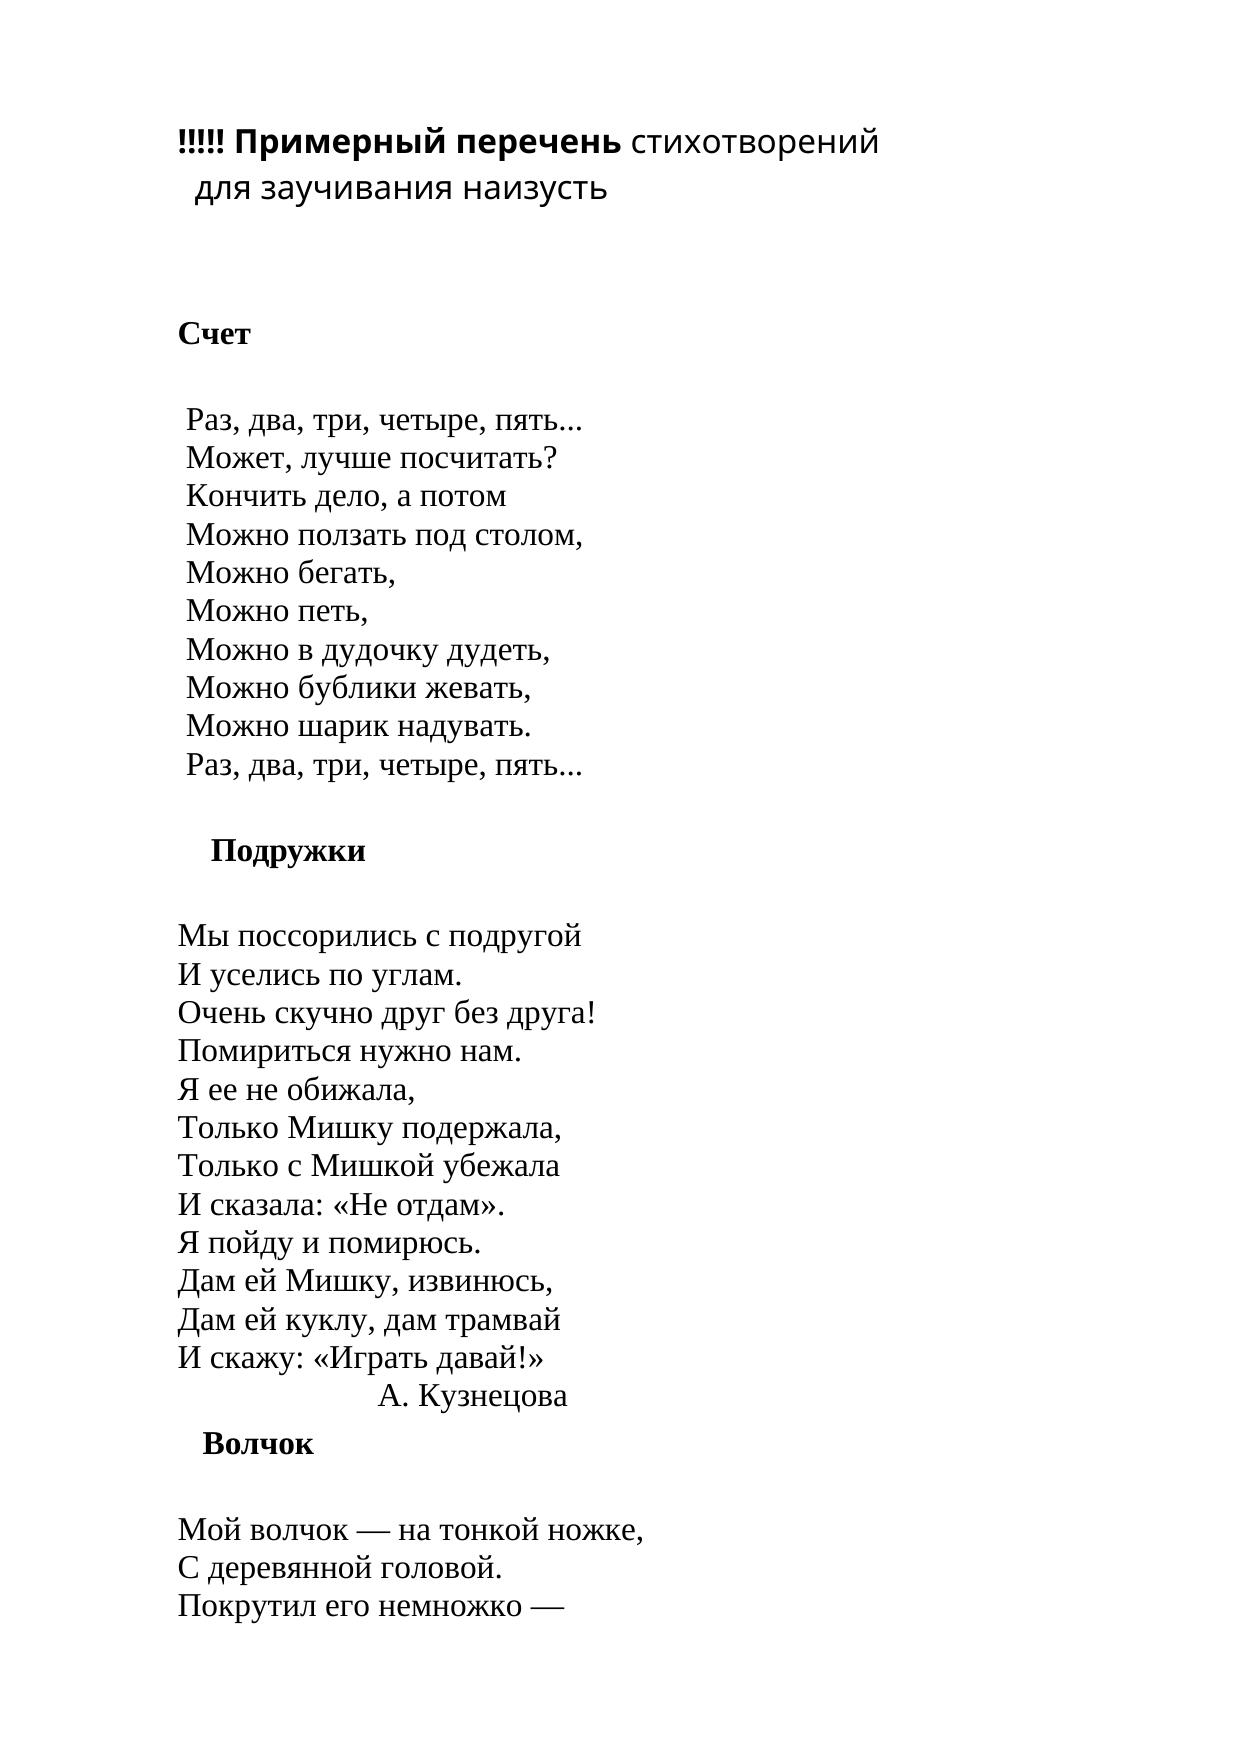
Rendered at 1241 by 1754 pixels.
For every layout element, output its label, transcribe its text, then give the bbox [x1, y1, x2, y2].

text Очень скучно друг без друга! [177, 992, 1152, 1031]
text Может, лучше посчитать? [177, 437, 1152, 476]
text для заучивания наизусть [177, 163, 1152, 209]
text Можно бублики жевать, [177, 667, 1152, 706]
text Я пойду и помирюсь. [177, 1222, 1152, 1261]
text Мой волчок — на тонкой ножке, [177, 1509, 1152, 1547]
text Раз, два, три, четыре, пять... [177, 399, 1152, 437]
text Можно бегать, [177, 552, 1152, 591]
text Покрутил его немножко — [177, 1586, 1152, 1624]
text Волчок [177, 1423, 1152, 1461]
text С деревянной головой. [177, 1547, 1152, 1586]
text Можно ползать под столом, [177, 514, 1152, 552]
text И сказала: «Не отдам». [177, 1184, 1152, 1222]
text !!!!! Примерный перечень стихотворений [177, 118, 1152, 163]
text А. Кузнецова [177, 1376, 1152, 1414]
text Только с Мишкой убежала [177, 1146, 1152, 1184]
text Мы поссорились с подругой [177, 916, 1152, 954]
text И уселись по углам. [177, 954, 1152, 992]
text Можно в дудочку дудеть, [177, 629, 1152, 667]
text Можно шарик надувать. [177, 706, 1152, 744]
text И скажу: «Играть давай!» [177, 1337, 1152, 1376]
text Только Мишку подержала, [177, 1107, 1152, 1146]
text Счет [177, 313, 1152, 351]
text Помириться нужно нам. [177, 1031, 1152, 1069]
text Дам ей куклу, дам трамвай [177, 1299, 1152, 1337]
text Раз, два, три, четыре, пять... [177, 744, 1152, 782]
text Можно петь, [177, 591, 1152, 629]
text Я ее не обижала, [177, 1069, 1152, 1107]
text Кончить дело, а потом [177, 476, 1152, 514]
text Подружки [177, 830, 1152, 868]
text Дам ей Мишку, извинюсь, [177, 1261, 1152, 1299]
